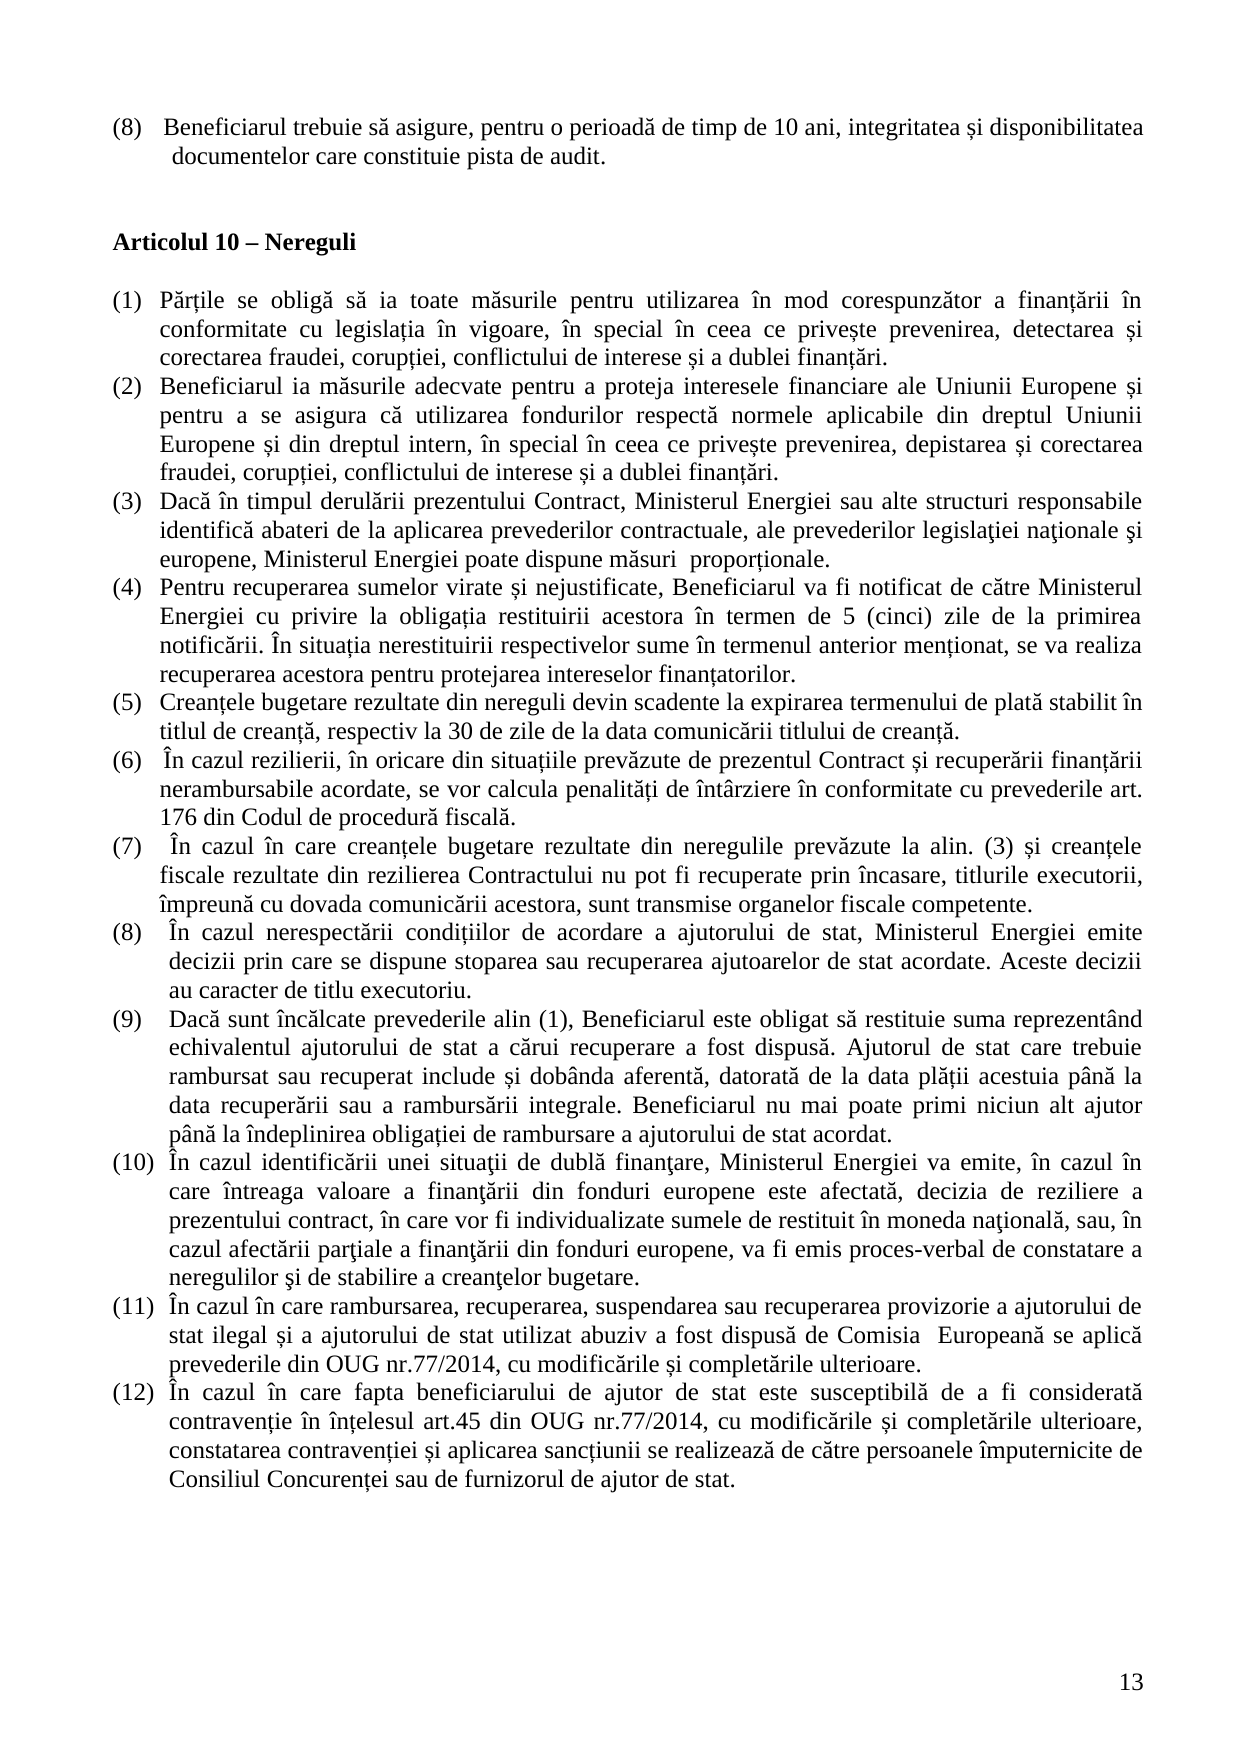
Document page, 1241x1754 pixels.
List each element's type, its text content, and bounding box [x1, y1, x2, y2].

list În cazul rezilierii, în oricare din situațiile prevăzute de prezentul Contract și recuperării finanțării nerambursabile acordate, se vor calcula penalități de întârziere în conformitate cu prevederile art. 176 din Codul de procedură fiscală. [112, 745, 1144, 831]
list Pentru recuperarea sumelor virate și nejustificate, Beneficiarul va fi notificat de către Ministerul Energiei cu privire la obligația restituirii acestora în termen de 5 (cinci) zile de la primirea notificării. În situația nerestituirii respectivelor sume în termenul anterior menționat, se va realiza recuperarea acestora pentru protejarea intereselor finanțatorilor. [112, 572, 1144, 687]
subtitle Articolul 10 – Nereguli [112, 227, 1144, 256]
list Dacă în timpul derulării prezentului Contract, Ministerul Energiei sau alte structuri responsabile identifică abateri de la aplicarea prevederilor contractuale, ale prevederilor legislaţiei naţionale şi europene, Ministerul Energiei poate dispune măsuri proporționale. [112, 486, 1144, 572]
list În cazul nerespectării condițiilor de acordare a ajutorului de stat, Ministerul Energiei emite decizii prin care se dispune stoparea sau recuperarea ajutoarelor de stat acordate. Aceste decizii au caracter de titlu executoriu. [112, 917, 1144, 1004]
list În cazul identificării unei situaţii de dublă finanţare, Ministerul Energiei va emite, în cazul în care întreaga valoare a finanţării din fonduri europene este afectată, decizia de reziliere a prezentului contract, în care vor fi individualizate sumele de restituit în moneda naţională, sau, în cazul afectării parţiale a finanţării din fonduri europene, va fi emis proces-verbal de constatare a neregulilor şi de stabilire a creanţelor bugetare. [112, 1147, 1144, 1291]
list În cazul în care creanțele bugetare rezultate din neregulile prevăzute la alin. (3) și creanțele fiscale rezultate din rezilierea Contractului nu pot fi recuperate prin încasare, titlurile executorii, împreună cu dovada comunicării acestora, sunt transmise organelor fiscale competente. [112, 831, 1144, 917]
list Părțile se obligă să ia toate măsurile pentru utilizarea în mod corespunzător a finanțării în conformitate cu legislația în vigoare, în special în ceea ce privește prevenirea, detectarea și corectarea fraudei, corupției, conflictului de interese și a dublei finanțări. [112, 285, 1144, 371]
text (8) Beneficiarul trebuie să asigure, pentru o perioadă de timp de 10 ani, integritatea și disponibilitatea documentelor care constituie pista de audit. [112, 112, 1144, 170]
list Creanțele bugetare rezultate din nereguli devin scadente la expirarea termenului de plată stabilit în titlul de creanță, respectiv la 30 de zile de la data comunicării titlului de creanță. [112, 687, 1144, 745]
list În cazul în care rambursarea, recuperarea, suspendarea sau recuperarea provizorie a ajutorului de stat ilegal și a ajutorului de stat utilizat abuziv a fost dispusă de Comisia Europeană se aplică prevederile din OUG nr.77/2014, cu modificările și completările ulterioare. [112, 1291, 1144, 1377]
list În cazul în care fapta beneficiarului de ajutor de stat este susceptibilă de a fi considerată contravenție în înțelesul art.45 din OUG nr.77/2014, cu modificările și completările ulterioare, constatarea contravenției și aplicarea sancțiunii se realizează de către persoanele împuternicite de Consiliul Concurenței sau de furnizorul de ajutor de stat. [112, 1377, 1144, 1492]
list Dacă sunt încălcate prevederile alin (1), Beneficiarul este obligat să restituie suma reprezentând echivalentul ajutorului de stat a cărui recuperare a fost dispusă. Ajutorul de stat care trebuie rambursat sau recuperat include și dobânda aferentă, datorată de la data plății acestuia până la data recuperării sau a rambursării integrale. Beneficiarul nu mai poate primi niciun alt ajutor până la îndeplinirea obligației de rambursare a ajutorului de stat acordat. [112, 1004, 1144, 1147]
list Beneficiarul ia măsurile adecvate pentru a proteja interesele financiare ale Uniunii Europene și pentru a se asigura că utilizarea fondurilor respectă normele aplicabile din dreptul Uniunii Europene și din dreptul intern, în special în ceea ce privește prevenirea, depistarea și corectarea fraudei, corupției, conflictului de interese și a dublei finanțări. [112, 371, 1144, 486]
